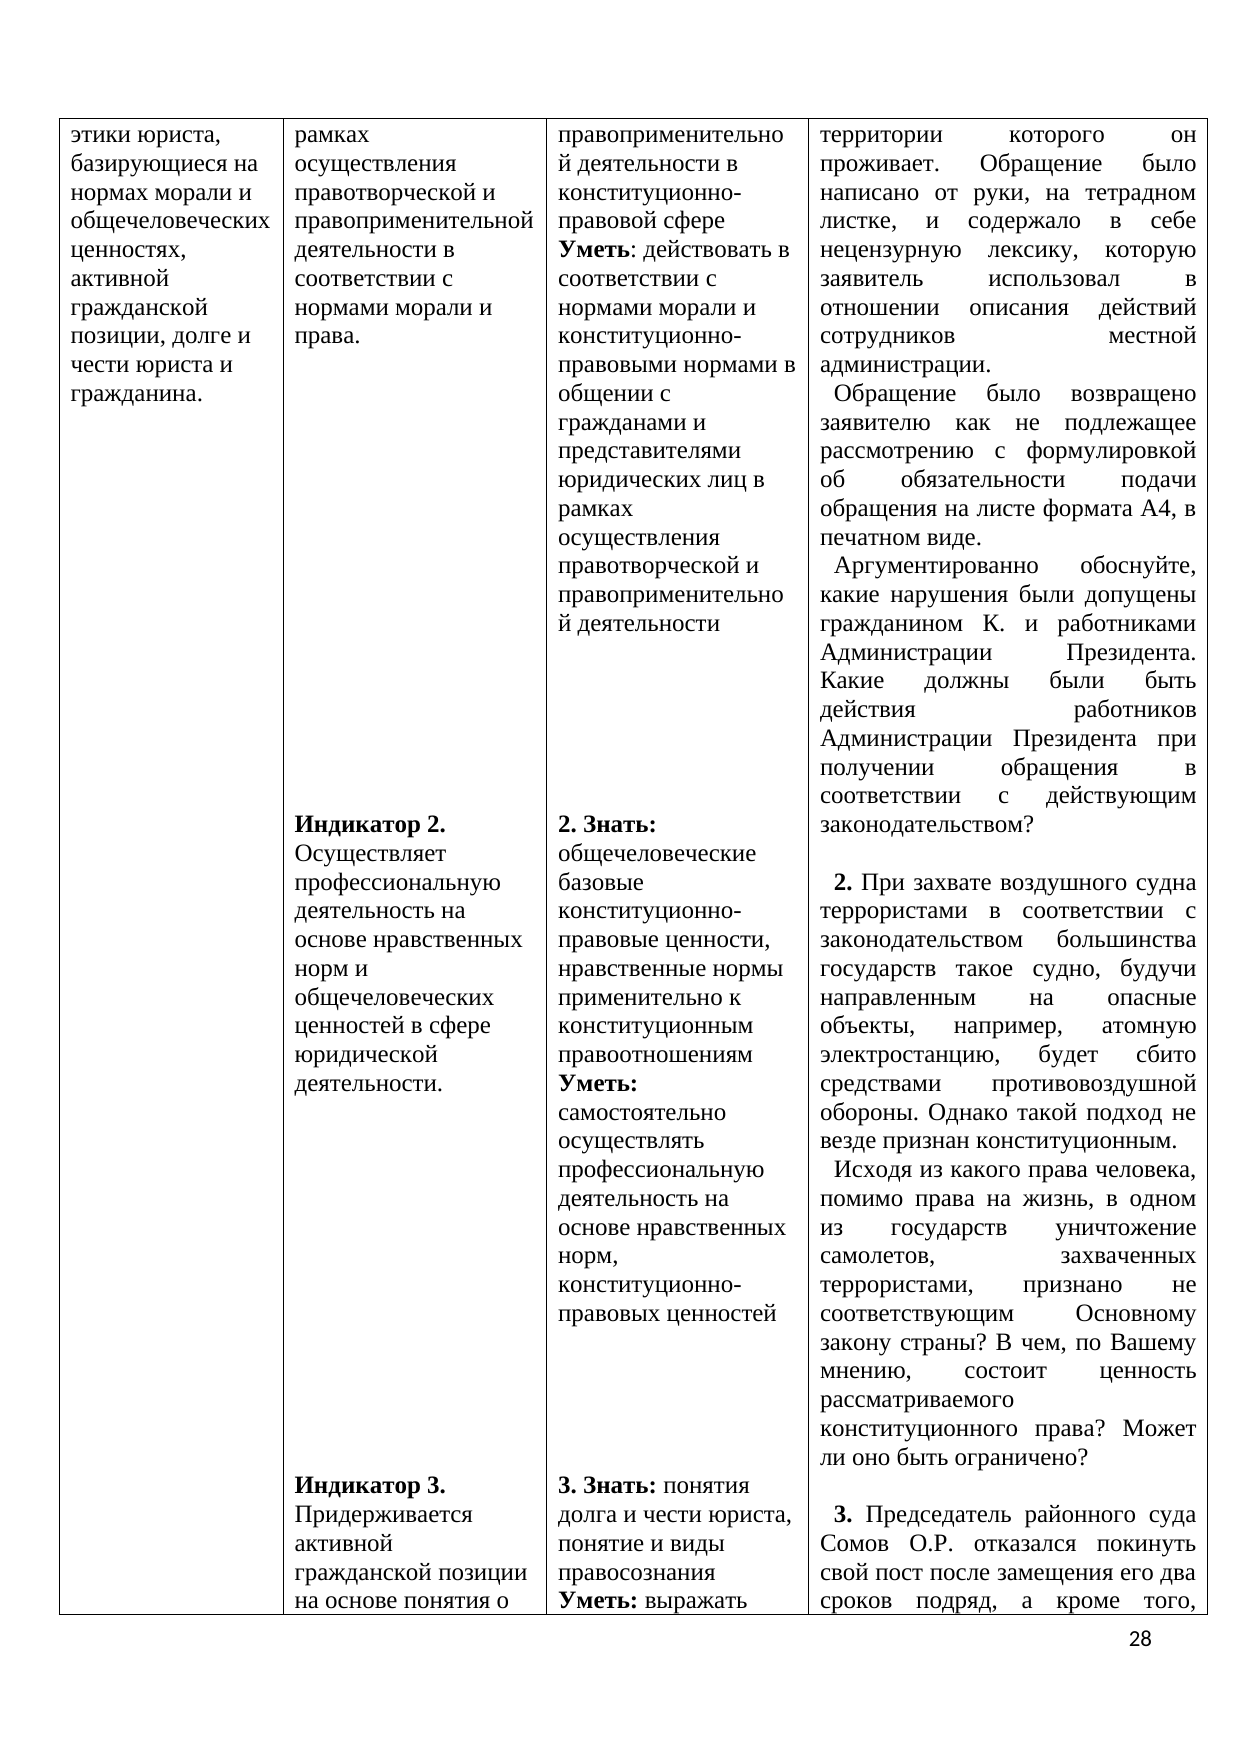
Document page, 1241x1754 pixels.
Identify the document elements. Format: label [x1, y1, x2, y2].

table_cell [547, 119, 808, 1614]
table_cell [284, 119, 546, 1614]
table_cell [809, 119, 1207, 1614]
table_cell [60, 119, 283, 1614]
